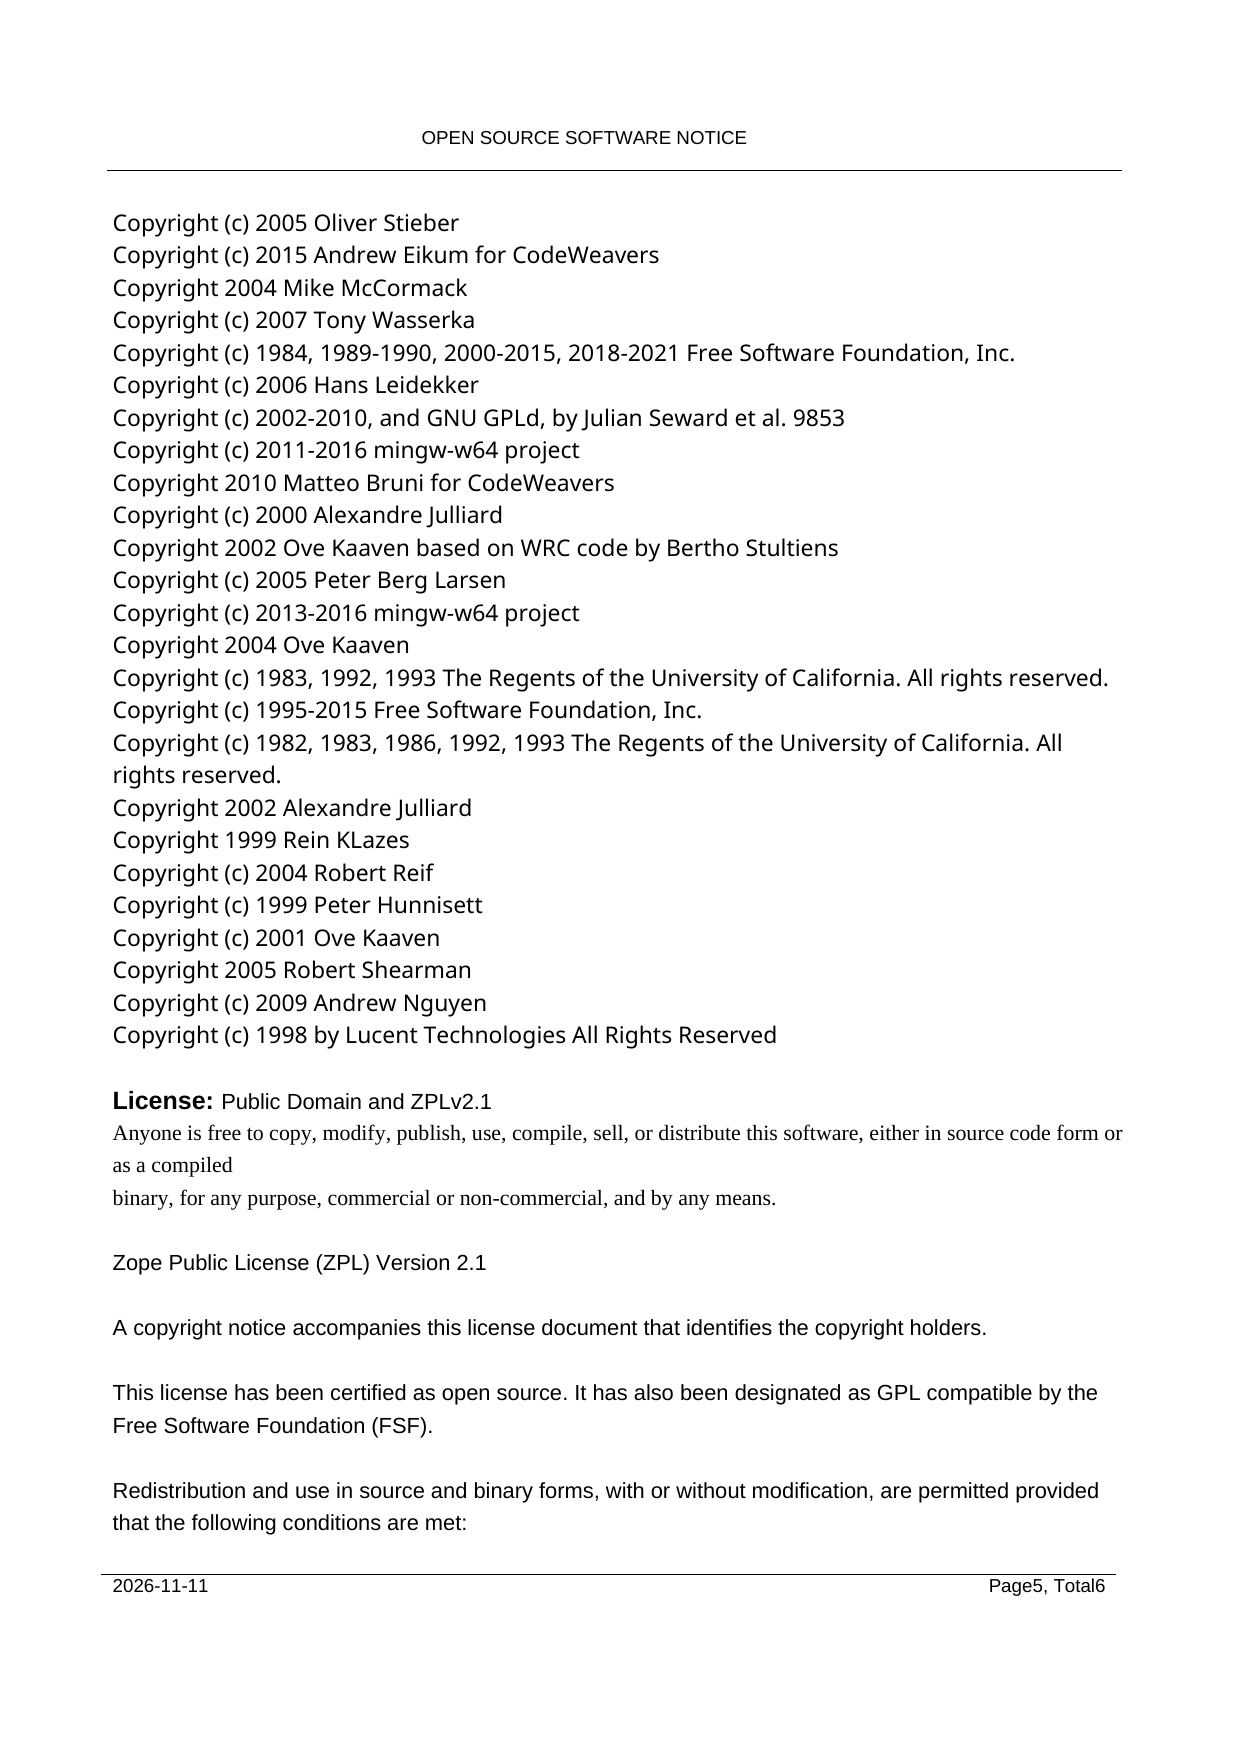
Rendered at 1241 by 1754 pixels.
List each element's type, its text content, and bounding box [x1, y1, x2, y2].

text License: Public Domain and ZPLv2.1 [112, 1084, 1128, 1116]
text This license has been certified as open source. It has also been designated as GPL compatible by the Free Software Foundation (FSF). [112, 1376, 1128, 1441]
text A copyright notice accompanies this license document that identifies the copyright holders. [112, 1311, 1128, 1344]
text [112, 206, 1128, 1084]
text Redistribution and use in source and binary forms, with or without modification, are permitted provided that the following conditions are met: [112, 1474, 1128, 1539]
text Anyone is free to copy, modify, publish, use, compile, sell, or distribute this software, either in source code form or as a compiled binary, for any purpose, commercial or non-commercial, and by any means. Zope Public License (ZPL) Version 2.1 [112, 1116, 1128, 1279]
